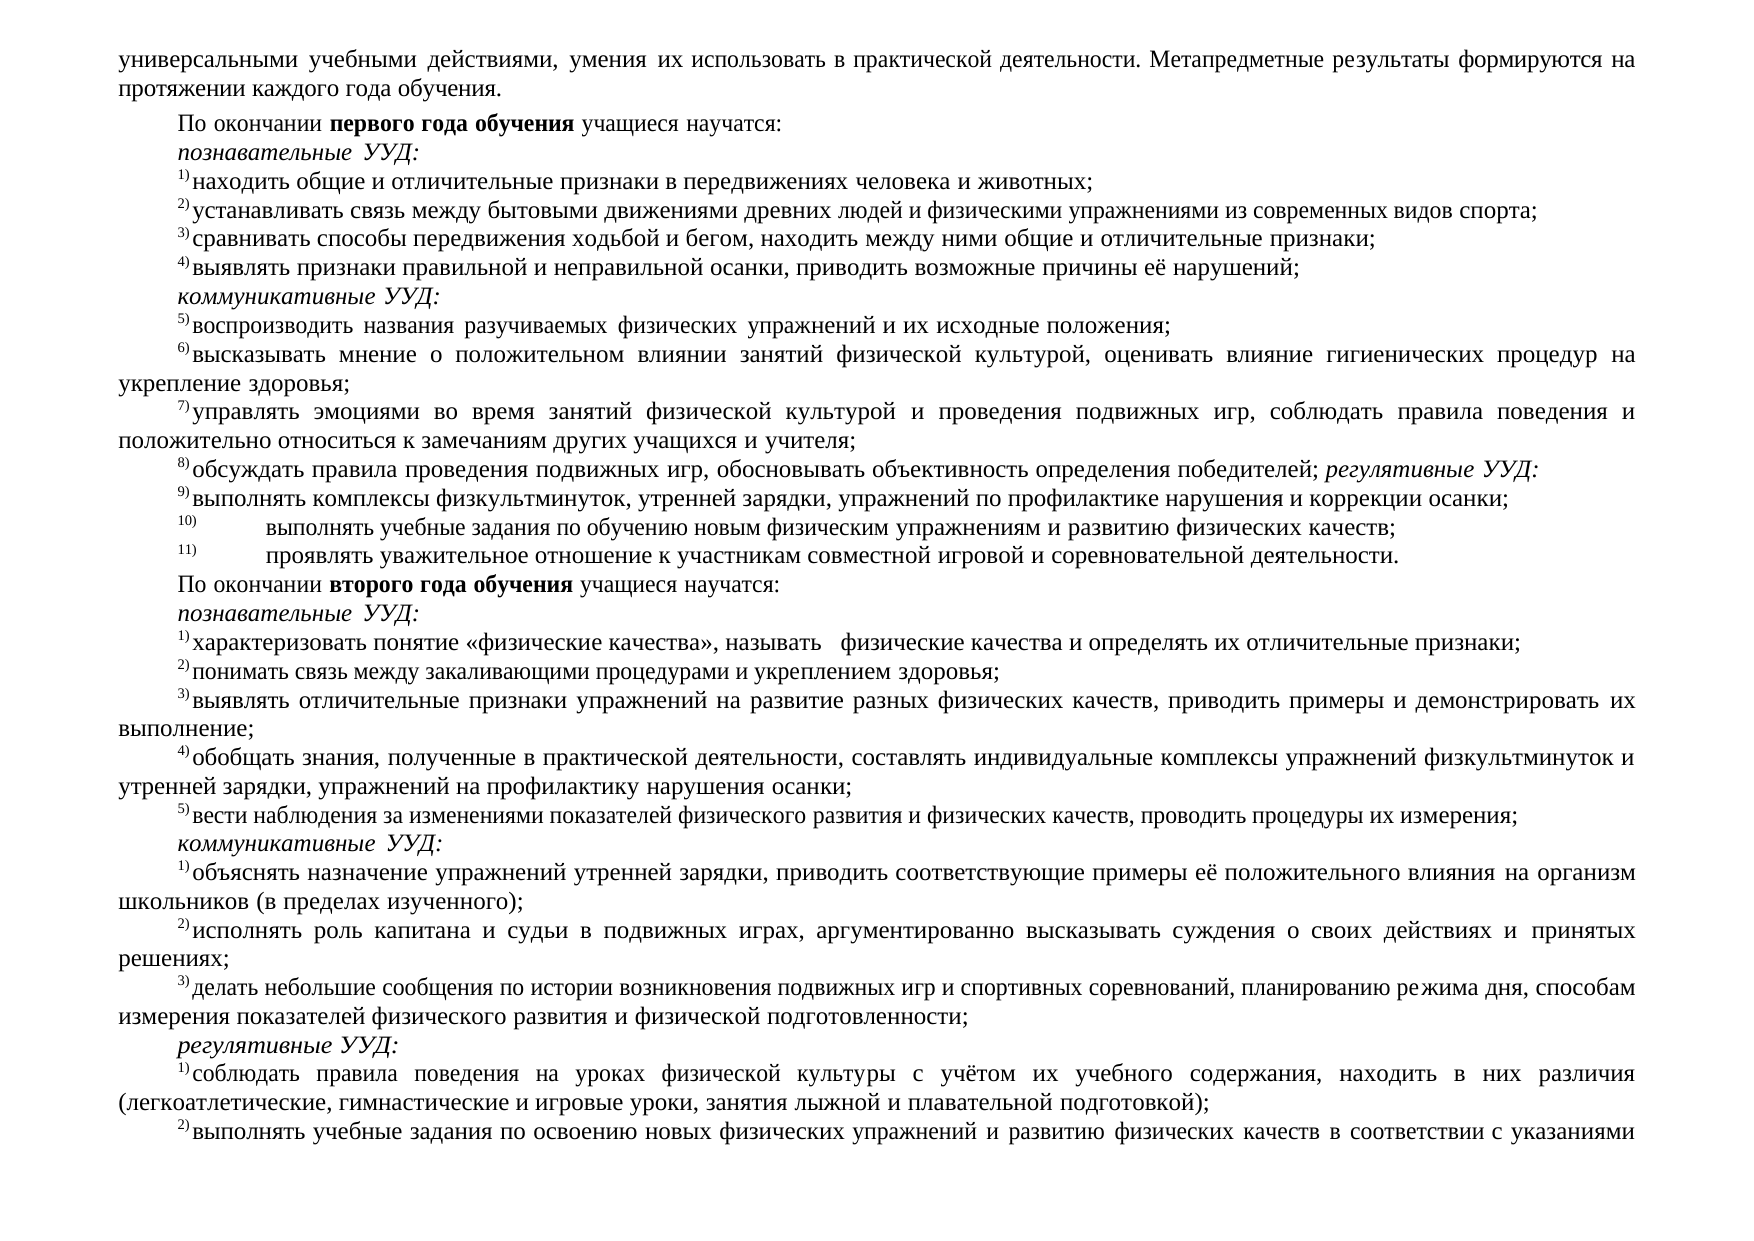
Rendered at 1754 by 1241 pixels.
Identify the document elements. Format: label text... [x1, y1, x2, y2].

list находить общие и отличительные признаки в передвижениях человека и животных; [118, 166, 1636, 195]
list понимать связь между закаливающими процедурами и укреплением здоровья; [118, 656, 1636, 685]
list выполнять учебные задания по обучению новым физическим упражнениям и развитию физических качеств; [118, 512, 1636, 541]
list делать небольшие сообщения по истории возникновения подвижных игр и спортивных соревнований, планированию режима дня, способам измерения показателей физического развития и физической подготовленности; [118, 972, 1636, 1030]
list устанавливать связь между бытовыми движениями древних людей и физическими упражнениями из современных видов спорта; [118, 195, 1636, 223]
list обсуждать правила проведения подвижных игр, обосновывать объективность определения победителей; регулятивные УУД: [118, 454, 1636, 483]
list объяснять назначение упражнений утренней зарядки, приводить соответствующие примеры её положительного влияния на организм школьников (в пределах изученного); [118, 857, 1636, 915]
list вести наблюдения за изменениями показателей физического развития и физических качеств, проводить процедуры их измерения; [118, 800, 1636, 828]
list обобщать знания, полученные в практической деятельности, составлять индивидуальные комплексы упражнений физкультминуток и утренней зарядки, упражнений на профилактику нарушения осанки; [118, 742, 1636, 800]
text познавательные УУД: [118, 137, 1636, 166]
text регулятивные УУД: [118, 1030, 1636, 1058]
text По окончании первого года обучения учащиеся научатся: [118, 108, 1636, 137]
text познавательные УУД: [118, 598, 1636, 627]
list выполнять комплексы физкультминуток, утренней зарядки, упражнений по профилактике нарушения и коррекции осанки; [118, 483, 1636, 512]
text По окончании второго года обучения учащиеся научатся: [118, 569, 1636, 598]
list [118, 1116, 1636, 1145]
list выявлять признаки правильной и неправильной осанки, приводить возможные причины её нарушений; [118, 252, 1636, 281]
list высказывать мнение о положительном влиянии занятий физической культурой, оценивать влияние гигиенических процедур на укрепление здоровья; [118, 339, 1636, 396]
text коммуникативные УУД: [118, 828, 1636, 857]
list исполнять роль капитана и судьи в подвижных играх, аргументированно высказывать суждения о своих действиях и принятых решениях; [118, 915, 1636, 972]
list коммуникативные УУД: [177, 281, 1636, 310]
list воспроизводить названия разучиваемых физических упражнений и их исходные положения; [118, 310, 1636, 339]
list выявлять отличительные признаки упражнений на развитие разных физических качеств, приводить примеры и демонстрировать их выполнение; [118, 685, 1636, 742]
list сравнивать способы передвижения ходьбой и бегом, находить между ними общие и отличительные признаки; [118, 223, 1636, 252]
list проявлять уважительное отношение к участникам совместной игровой и соревновательной деятельности. [118, 541, 1636, 569]
list характеризовать понятие «физические качества», называть физические качества и определять их отличительные признаки; [118, 627, 1636, 656]
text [118, 44, 1636, 102]
list управлять эмоциями во время занятий физической культурой и проведения подвижных игр, соблюдать правила поведения и положительно относиться к замечаниям других учащихся и учителя; [118, 396, 1636, 454]
list соблюдать правила поведения на уроках физической культуры с учётом их учебного содержания, находить в них различия (легкоатлетические, гимнастические и игровые уроки, занятия лыжной и плавательной подготовкой); [118, 1058, 1636, 1116]
